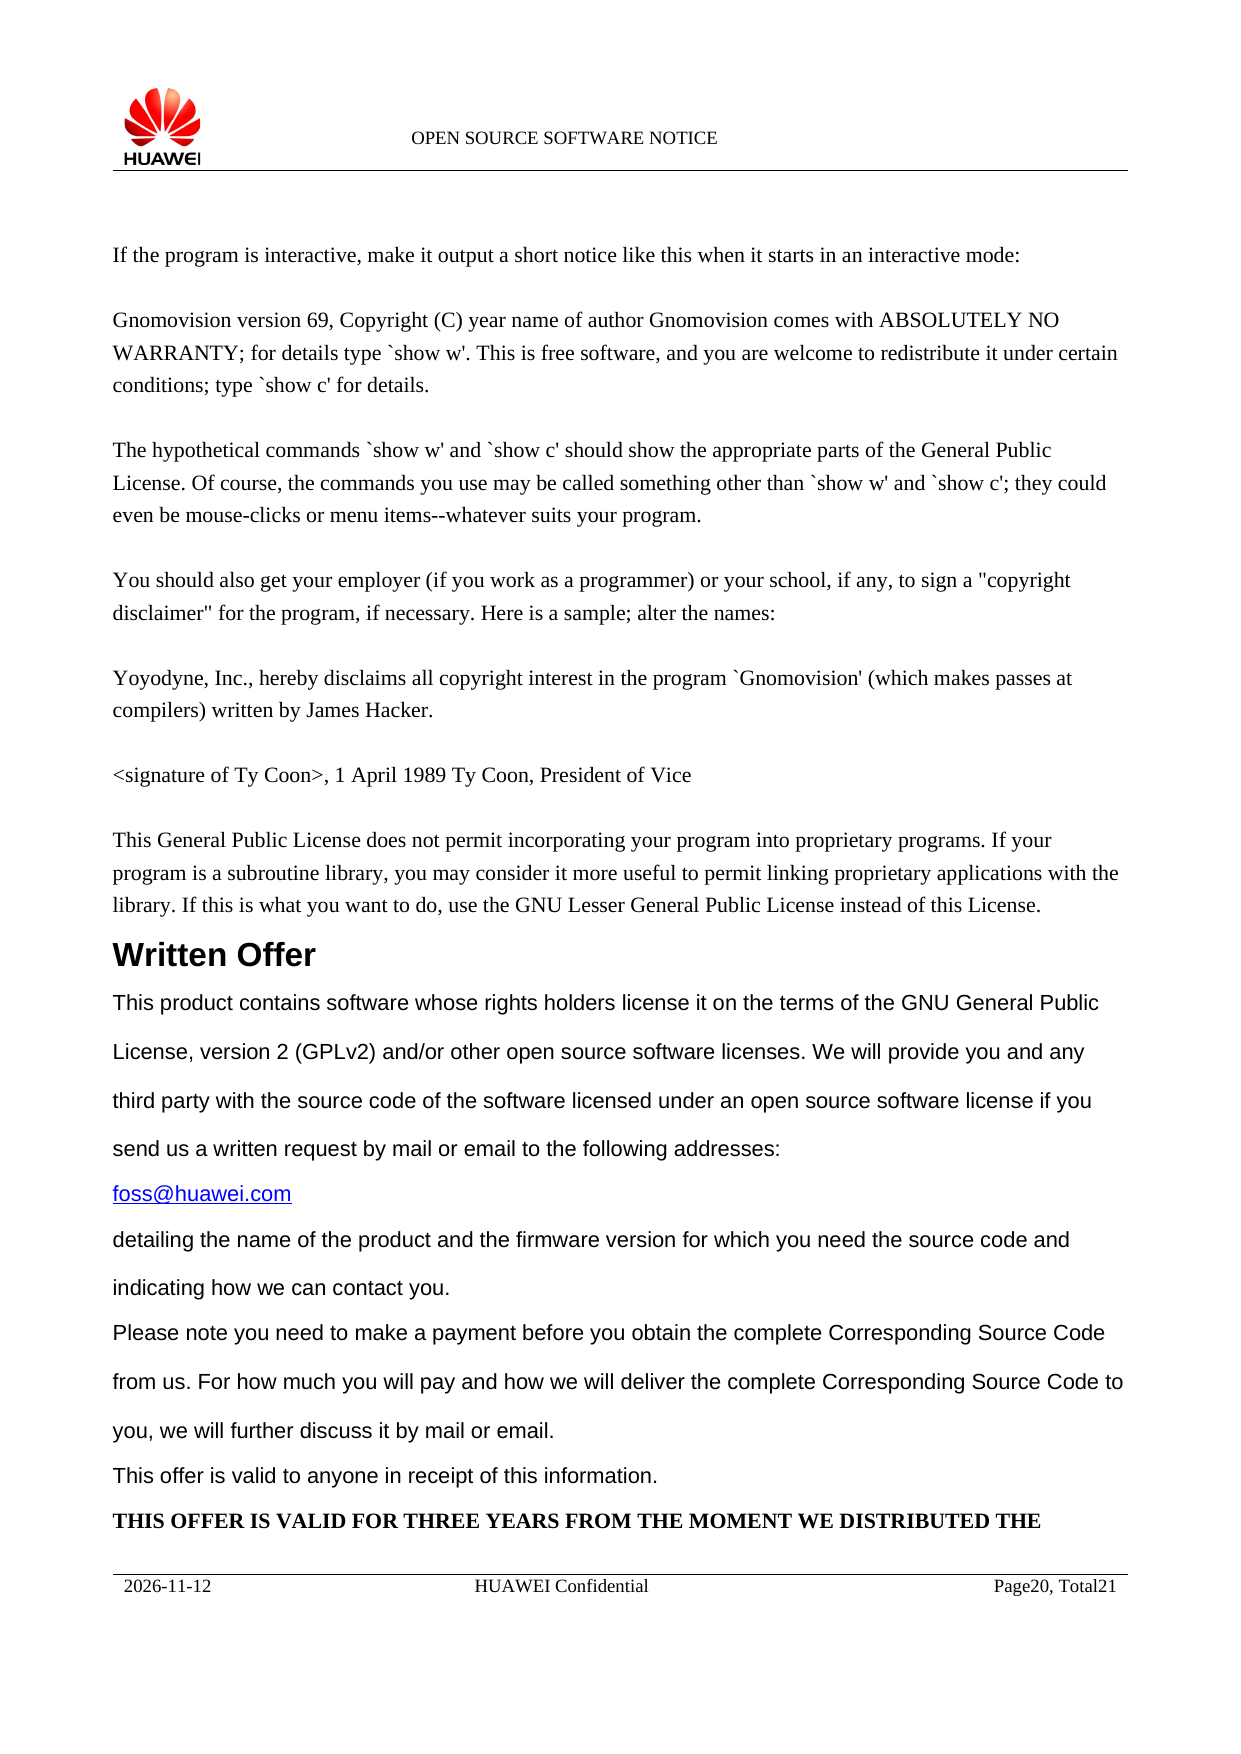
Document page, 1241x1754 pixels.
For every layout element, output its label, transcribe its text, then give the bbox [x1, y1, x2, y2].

text This offer is valid for three years from the moment we distributed the product or firmware . [112, 1504, 1128, 1537]
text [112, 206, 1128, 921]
text This product contains software whose rights holders license it on the terms of the GNU General Public License, version 2 (GPLv2) and/or other open source software licenses. We will provide you and any third party with the source code of the software licensed under an open source software license if you send us a written request by mail or email to the following addresses: [112, 986, 1128, 1165]
text Please note you need to make a payment before you obtain the complete Corresponding Source Code from us. For how much you will pay and how we will deliver the complete Corresponding Source Code to you, we will further discuss it by mail or email. [112, 1317, 1128, 1447]
text This offer is valid to anyone in receipt of this information. [112, 1459, 1128, 1492]
picture [124, 88, 201, 165]
text detailing the name of the product and the firmware version for which you need the source code and indicating how we can contact you. [112, 1223, 1128, 1304]
text foss@huawei.com [112, 1178, 1128, 1210]
text Written Offer [112, 921, 1128, 986]
